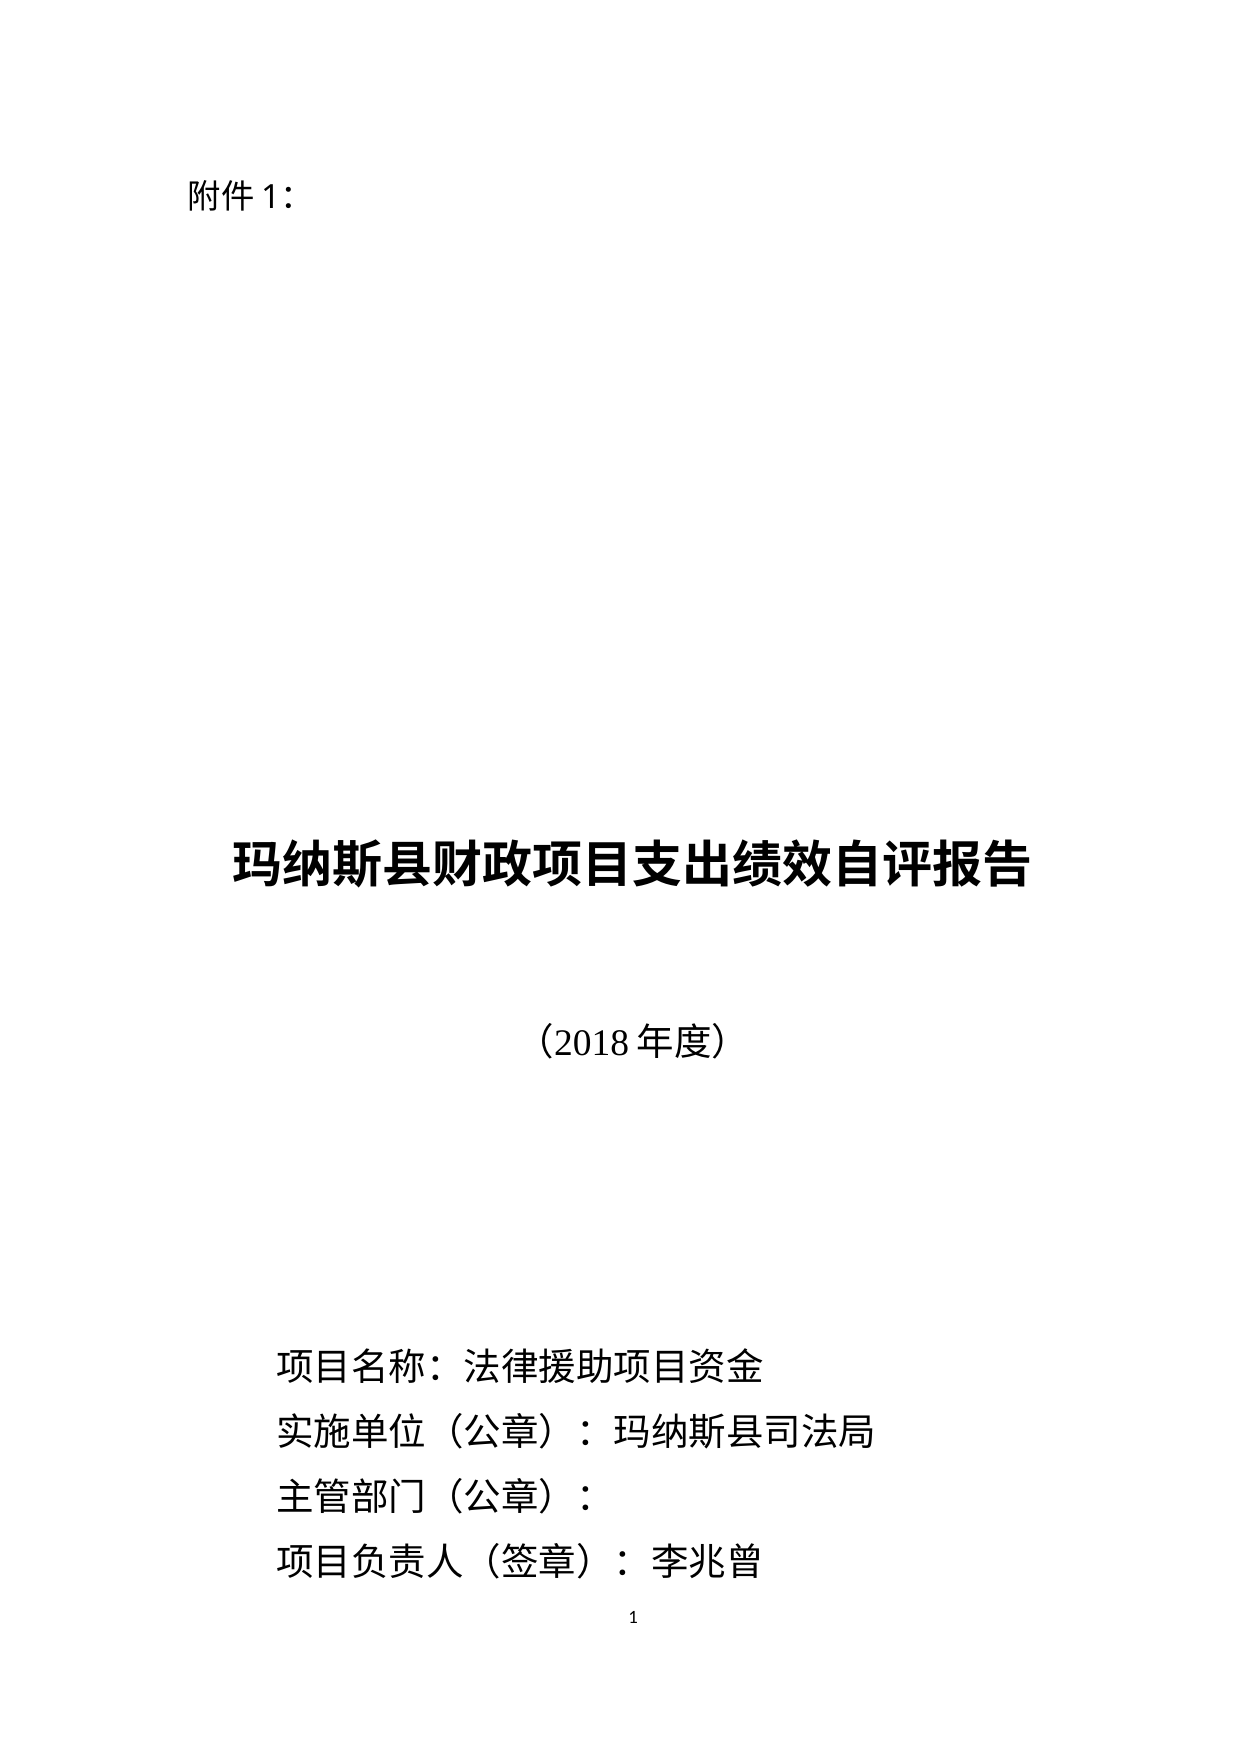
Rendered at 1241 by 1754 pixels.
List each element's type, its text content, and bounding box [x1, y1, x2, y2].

text 玛纳斯县财政项目支出绩效自评报告 [187, 812, 1078, 909]
text 实施单位（公章）：玛纳斯县司法局 [187, 1397, 1078, 1462]
text 主管部门（公章）： [187, 1462, 1078, 1527]
text 项目负责人（签章）：李兆曾 [187, 1527, 1078, 1592]
text （2018年度） [187, 1007, 1078, 1072]
text 附件1： [187, 162, 1078, 227]
text 项目名称：法律援助项目资金 [187, 1332, 1078, 1397]
